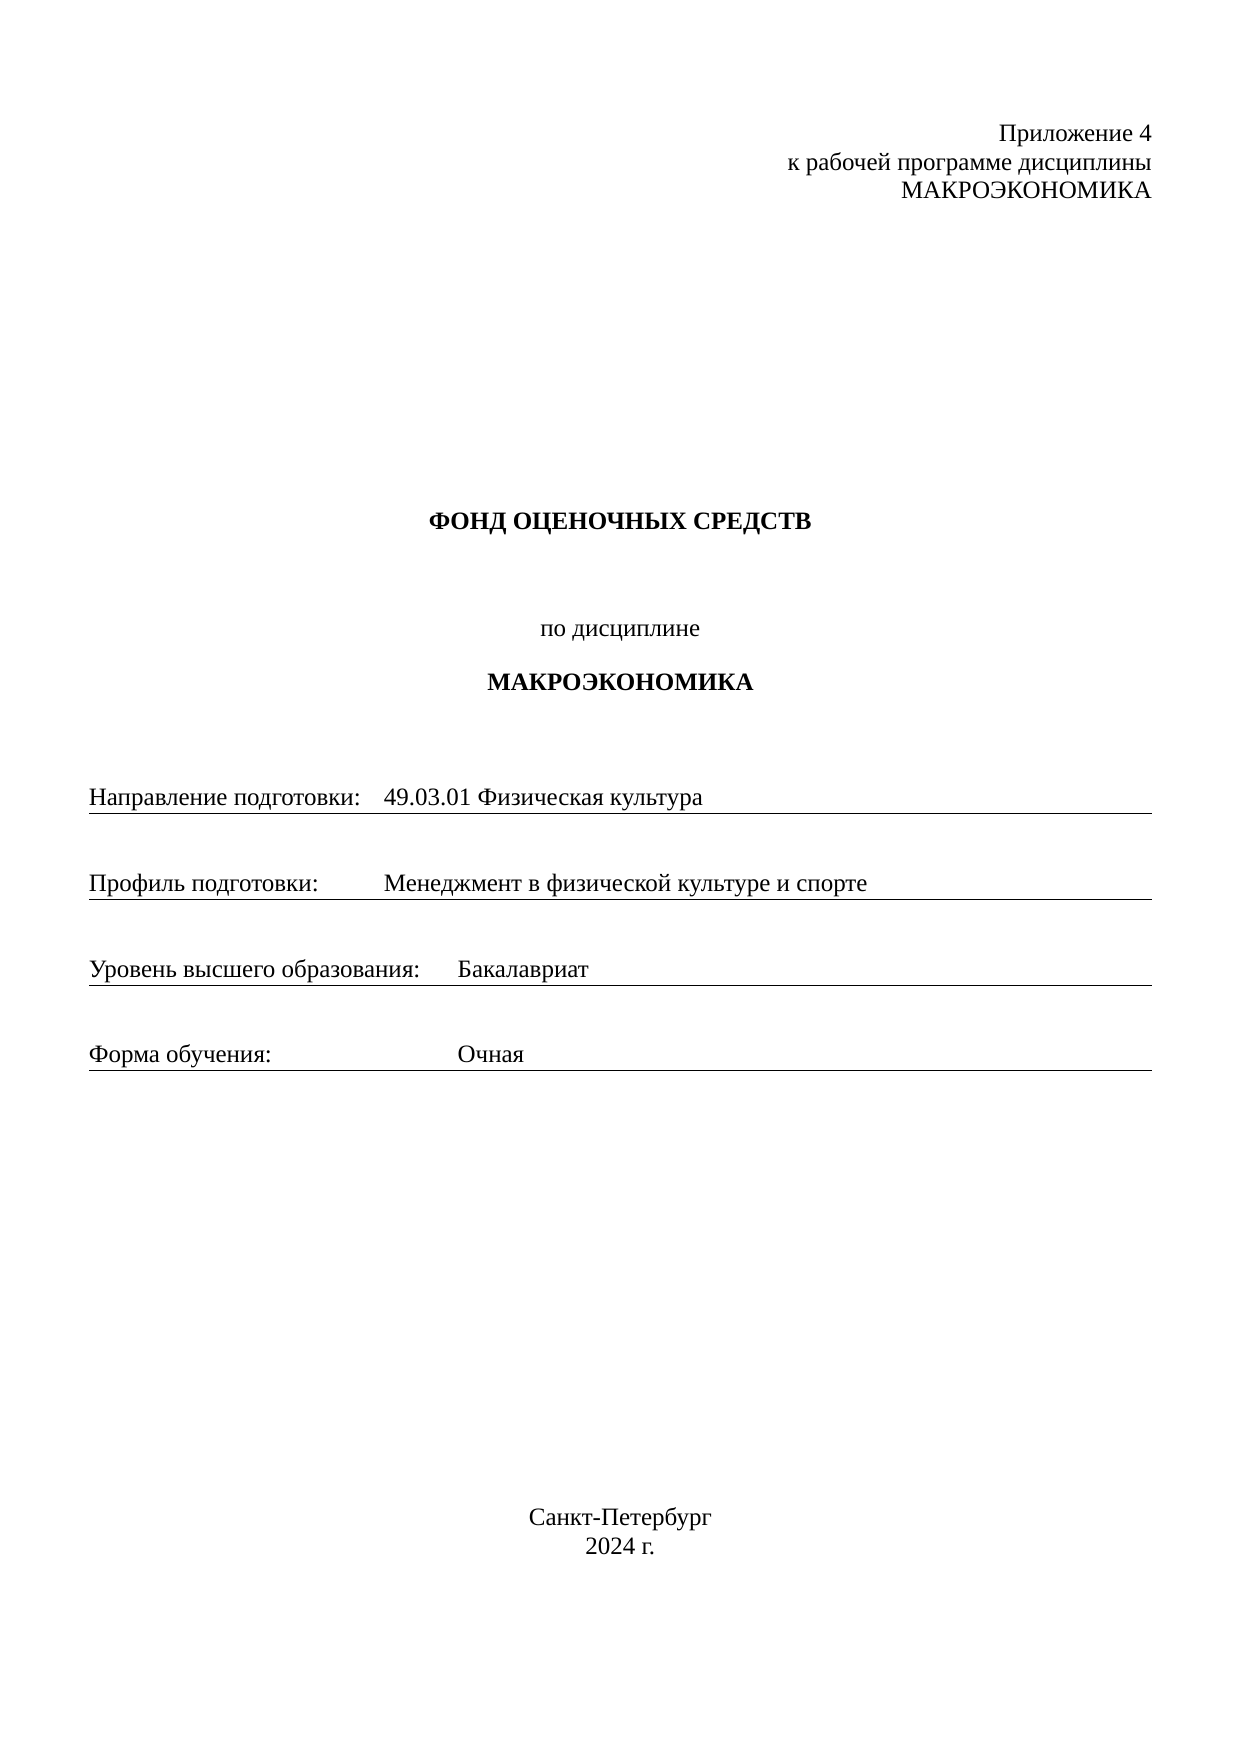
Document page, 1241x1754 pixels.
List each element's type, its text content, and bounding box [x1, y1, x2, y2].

text к рабочей программе дисциплины [89, 147, 1152, 176]
text Форма обучения: Очная [89, 1039, 1152, 1070]
text Уровень высшего образования: Бакалавриат [89, 954, 1152, 985]
text Направление подготовки: 49.03.01 Физическая культура [89, 782, 1152, 813]
text по дисциплине [89, 613, 1152, 642]
text МАКРОЭКОНОМИКА [89, 667, 1152, 696]
text МАКРОЭКОНОМИКА [89, 176, 1152, 204]
text 2024 г. [89, 1531, 1152, 1560]
text Приложение 4 [89, 118, 1152, 147]
text Санкт-Петербург [89, 1502, 1152, 1531]
text ФОНД ОЦЕНОЧНЫХ СРЕДСТВ [89, 506, 1152, 534]
text Профиль подготовки: Менеджмент в физической культуре и спорте [89, 868, 1152, 899]
